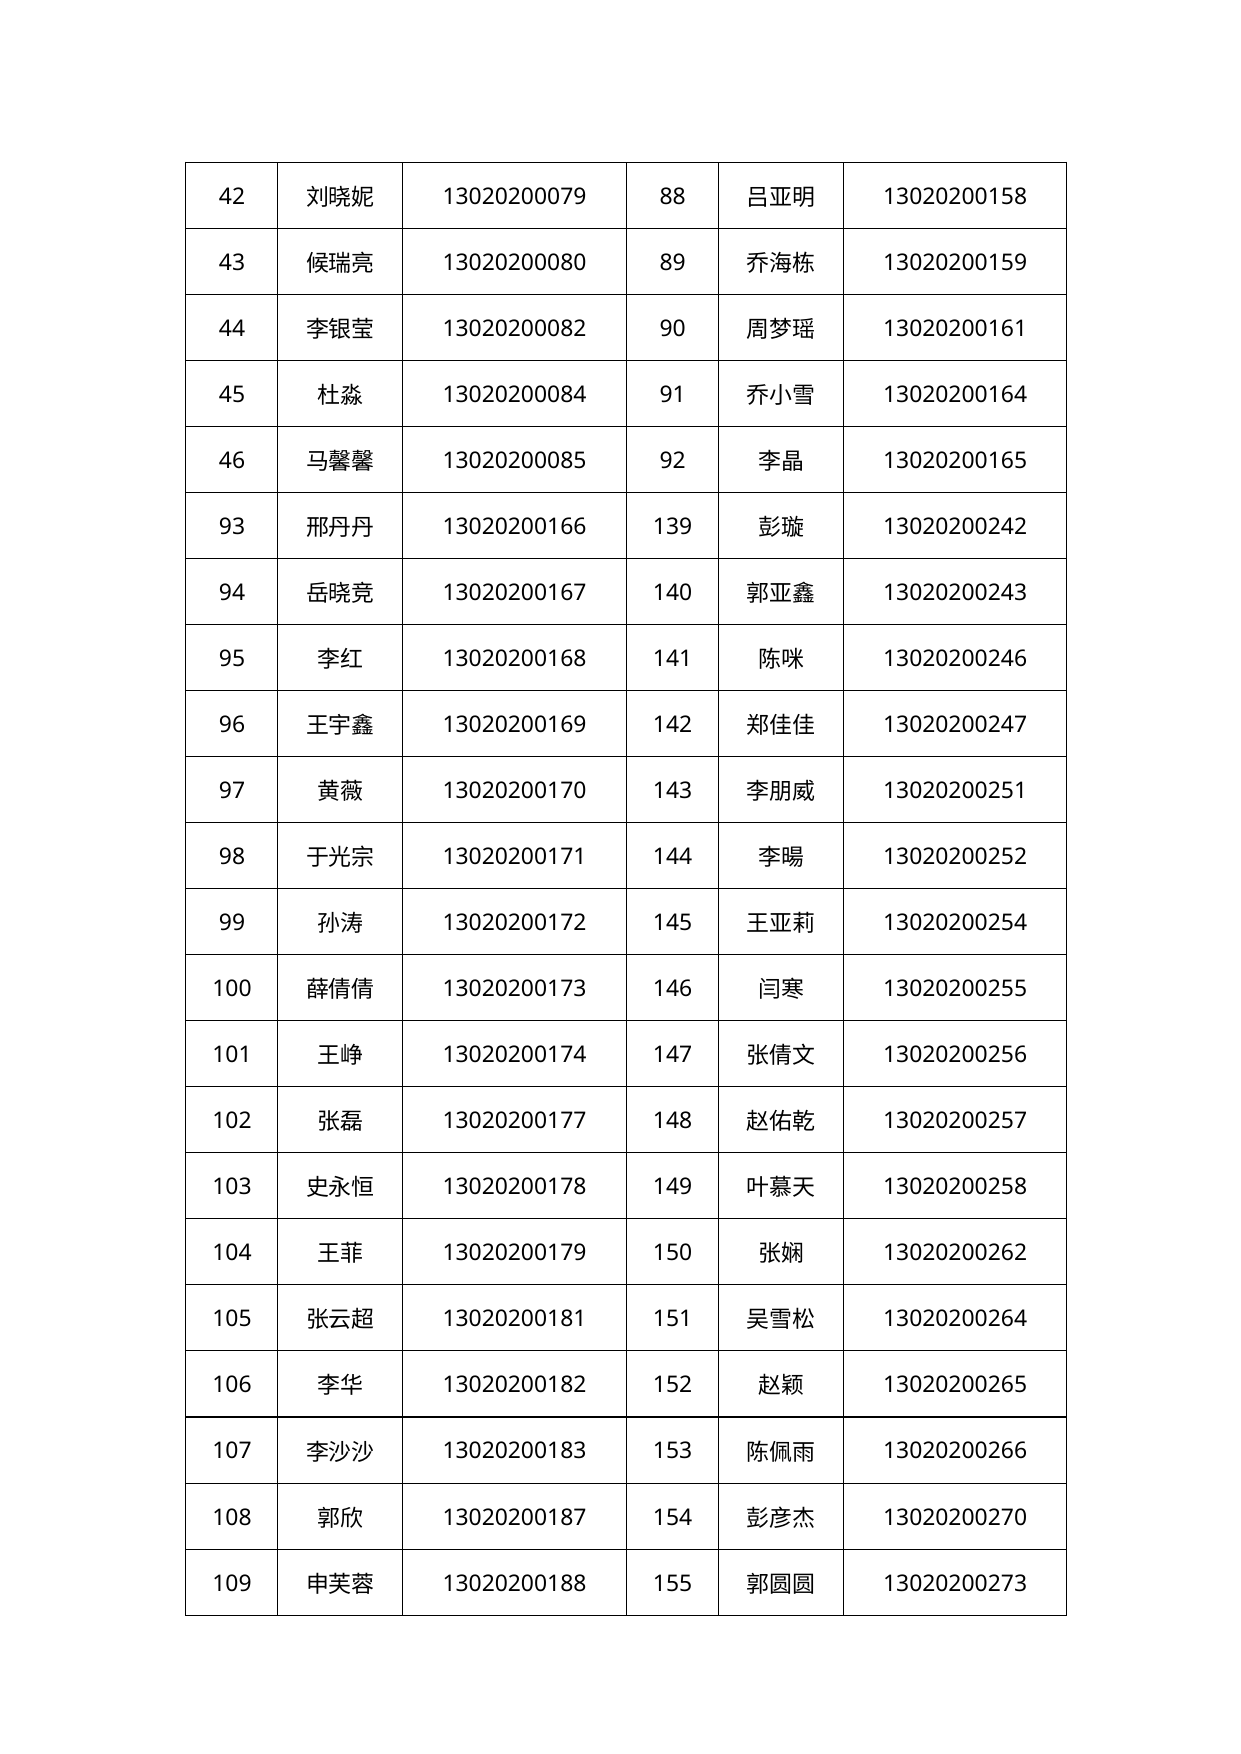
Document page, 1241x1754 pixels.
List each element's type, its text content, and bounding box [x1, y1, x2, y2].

table_cell 13020200183 [403, 1418, 626, 1482]
table_cell 王菲 [278, 1219, 402, 1284]
table_cell 13020200168 [403, 625, 626, 690]
table_cell 42 [186, 163, 277, 228]
table_cell 岳晓竞 [278, 559, 402, 624]
table_cell 李华 [278, 1351, 402, 1416]
table_cell 108 [186, 1484, 277, 1548]
table_cell 王宇鑫 [278, 691, 402, 756]
table_cell 43 [186, 229, 277, 294]
table_cell 郭圆圆 [719, 1550, 843, 1614]
table_cell 13020200178 [403, 1153, 626, 1218]
table_cell 13020200170 [403, 757, 626, 822]
table_cell 孙涛 [278, 889, 402, 954]
table_cell 李晶 [719, 427, 843, 492]
table_cell 13020200273 [844, 1550, 1066, 1614]
table_cell 109 [186, 1550, 277, 1614]
table_cell 13020200179 [403, 1219, 626, 1284]
table_cell 153 [627, 1418, 718, 1482]
table_cell 黄薇 [278, 757, 402, 822]
table_cell 98 [186, 823, 277, 888]
table_cell 杜淼 [278, 361, 402, 426]
table_cell 103 [186, 1153, 277, 1218]
table_cell 陈咪 [719, 625, 843, 690]
table_cell 147 [627, 1021, 718, 1086]
table_cell 143 [627, 757, 718, 822]
table_cell 李银莹 [278, 295, 402, 360]
table_cell 郭欣 [278, 1484, 402, 1548]
table_cell 郑佳佳 [719, 691, 843, 756]
table_cell 郭亚鑫 [719, 559, 843, 624]
table_cell 44 [186, 295, 277, 360]
table_cell 张娴 [719, 1219, 843, 1284]
table_cell 13020200171 [403, 823, 626, 888]
table_cell 102 [186, 1087, 277, 1152]
table_cell 13020200159 [844, 229, 1066, 294]
table_cell 13020200187 [403, 1484, 626, 1548]
table_cell 申芙蓉 [278, 1550, 402, 1614]
table_cell 13020200172 [403, 889, 626, 954]
table_cell 13020200243 [844, 559, 1066, 624]
table_cell 106 [186, 1351, 277, 1416]
table_cell 陈佩雨 [719, 1418, 843, 1482]
table_cell 96 [186, 691, 277, 756]
table_cell 王亚莉 [719, 889, 843, 954]
table_cell 97 [186, 757, 277, 822]
table_cell 乔海栋 [719, 229, 843, 294]
table_cell 13020200252 [844, 823, 1066, 888]
table_cell 邢丹丹 [278, 493, 402, 558]
table_cell 13020200251 [844, 757, 1066, 822]
table_cell 154 [627, 1484, 718, 1548]
table_cell 13020200264 [844, 1285, 1066, 1350]
table_cell 141 [627, 625, 718, 690]
table_cell 赵颖 [719, 1351, 843, 1416]
table_cell 张云超 [278, 1285, 402, 1350]
table_cell 张磊 [278, 1087, 402, 1152]
table_cell 13020200254 [844, 889, 1066, 954]
table_cell 吕亚明 [719, 163, 843, 228]
table_cell 152 [627, 1351, 718, 1416]
table_cell 叶慕天 [719, 1153, 843, 1218]
table_cell 13020200182 [403, 1351, 626, 1416]
table_cell 94 [186, 559, 277, 624]
table_cell 13020200270 [844, 1484, 1066, 1548]
table_cell 149 [627, 1153, 718, 1218]
table_cell 赵佑乾 [719, 1087, 843, 1152]
table_cell 13020200173 [403, 955, 626, 1020]
table_cell 13020200084 [403, 361, 626, 426]
table_cell 李暘 [719, 823, 843, 888]
table_cell 107 [186, 1418, 277, 1482]
table_cell 13020200164 [844, 361, 1066, 426]
table_cell 薛倩倩 [278, 955, 402, 1020]
table_cell 史永恒 [278, 1153, 402, 1218]
table_cell 13020200247 [844, 691, 1066, 756]
table_cell 89 [627, 229, 718, 294]
table_cell 140 [627, 559, 718, 624]
table_cell 104 [186, 1219, 277, 1284]
table_cell 13020200266 [844, 1418, 1066, 1482]
table_cell 李沙沙 [278, 1418, 402, 1482]
table_cell 王峥 [278, 1021, 402, 1086]
table_cell 142 [627, 691, 718, 756]
table_cell 13020200265 [844, 1351, 1066, 1416]
table_cell 13020200161 [844, 295, 1066, 360]
table_cell 13020200246 [844, 625, 1066, 690]
table_cell 13020200085 [403, 427, 626, 492]
table_cell 13020200158 [844, 163, 1066, 228]
table_cell 李朋威 [719, 757, 843, 822]
table_cell 闫寒 [719, 955, 843, 1020]
table_cell 88 [627, 163, 718, 228]
table_cell 105 [186, 1285, 277, 1350]
table_cell 100 [186, 955, 277, 1020]
table_cell 13020200257 [844, 1087, 1066, 1152]
table_cell 周梦瑶 [719, 295, 843, 360]
table_cell 13020200256 [844, 1021, 1066, 1086]
table_cell 139 [627, 493, 718, 558]
table_cell 99 [186, 889, 277, 954]
table_cell 13020200082 [403, 295, 626, 360]
table_cell 151 [627, 1285, 718, 1350]
table_cell 彭璇 [719, 493, 843, 558]
table_cell 马馨馨 [278, 427, 402, 492]
table_cell 彭彦杰 [719, 1484, 843, 1548]
table_cell 张倩文 [719, 1021, 843, 1086]
table_cell 于光宗 [278, 823, 402, 888]
table_cell 148 [627, 1087, 718, 1152]
table_cell 146 [627, 955, 718, 1020]
table_cell 13020200166 [403, 493, 626, 558]
table_cell 候瑞亮 [278, 229, 402, 294]
table_cell 45 [186, 361, 277, 426]
table_cell 13020200177 [403, 1087, 626, 1152]
table_cell 13020200255 [844, 955, 1066, 1020]
table_cell 93 [186, 493, 277, 558]
table_cell 90 [627, 295, 718, 360]
table_cell 13020200242 [844, 493, 1066, 558]
table_cell 13020200169 [403, 691, 626, 756]
table_cell 13020200258 [844, 1153, 1066, 1218]
table_cell 144 [627, 823, 718, 888]
table_cell 13020200174 [403, 1021, 626, 1086]
table_cell 145 [627, 889, 718, 954]
table_cell 刘晓妮 [278, 163, 402, 228]
table_cell 91 [627, 361, 718, 426]
table_cell 155 [627, 1550, 718, 1614]
table_cell 13020200080 [403, 229, 626, 294]
table_cell 92 [627, 427, 718, 492]
table_cell 吴雪松 [719, 1285, 843, 1350]
table_cell 150 [627, 1219, 718, 1284]
table_cell 46 [186, 427, 277, 492]
table_cell 李红 [278, 625, 402, 690]
table_cell 13020200188 [403, 1550, 626, 1614]
table_cell 13020200079 [403, 163, 626, 228]
table_cell 95 [186, 625, 277, 690]
table_cell 13020200181 [403, 1285, 626, 1350]
table_cell 13020200165 [844, 427, 1066, 492]
table_cell 13020200167 [403, 559, 626, 624]
table_cell 乔小雪 [719, 361, 843, 426]
table_cell 101 [186, 1021, 277, 1086]
table_cell 13020200262 [844, 1219, 1066, 1284]
